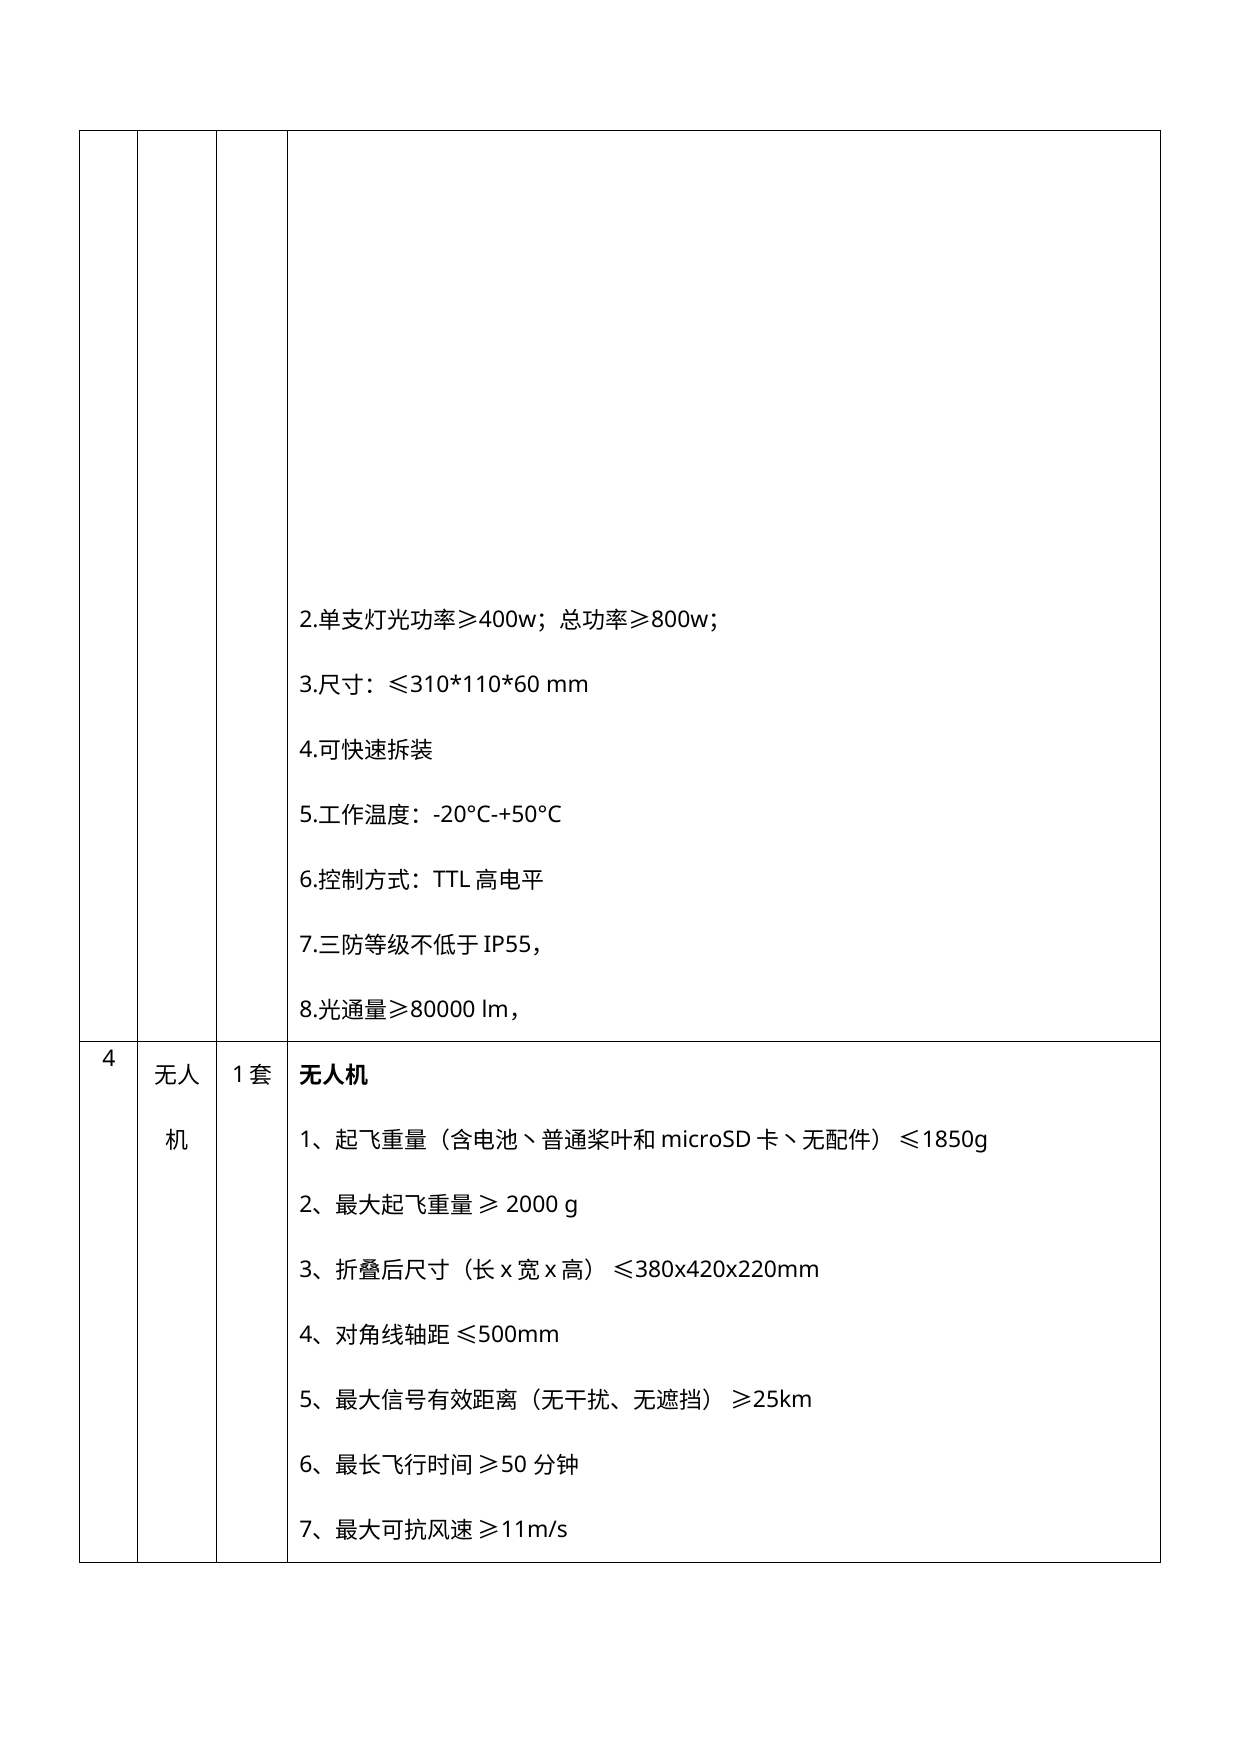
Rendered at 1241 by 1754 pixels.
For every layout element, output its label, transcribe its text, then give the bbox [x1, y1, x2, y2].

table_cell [288, 1042, 1160, 1562]
table_cell 1套 [217, 1042, 287, 1562]
table_cell 无人机 [138, 1042, 216, 1562]
table_cell 4 [80, 1042, 137, 1562]
